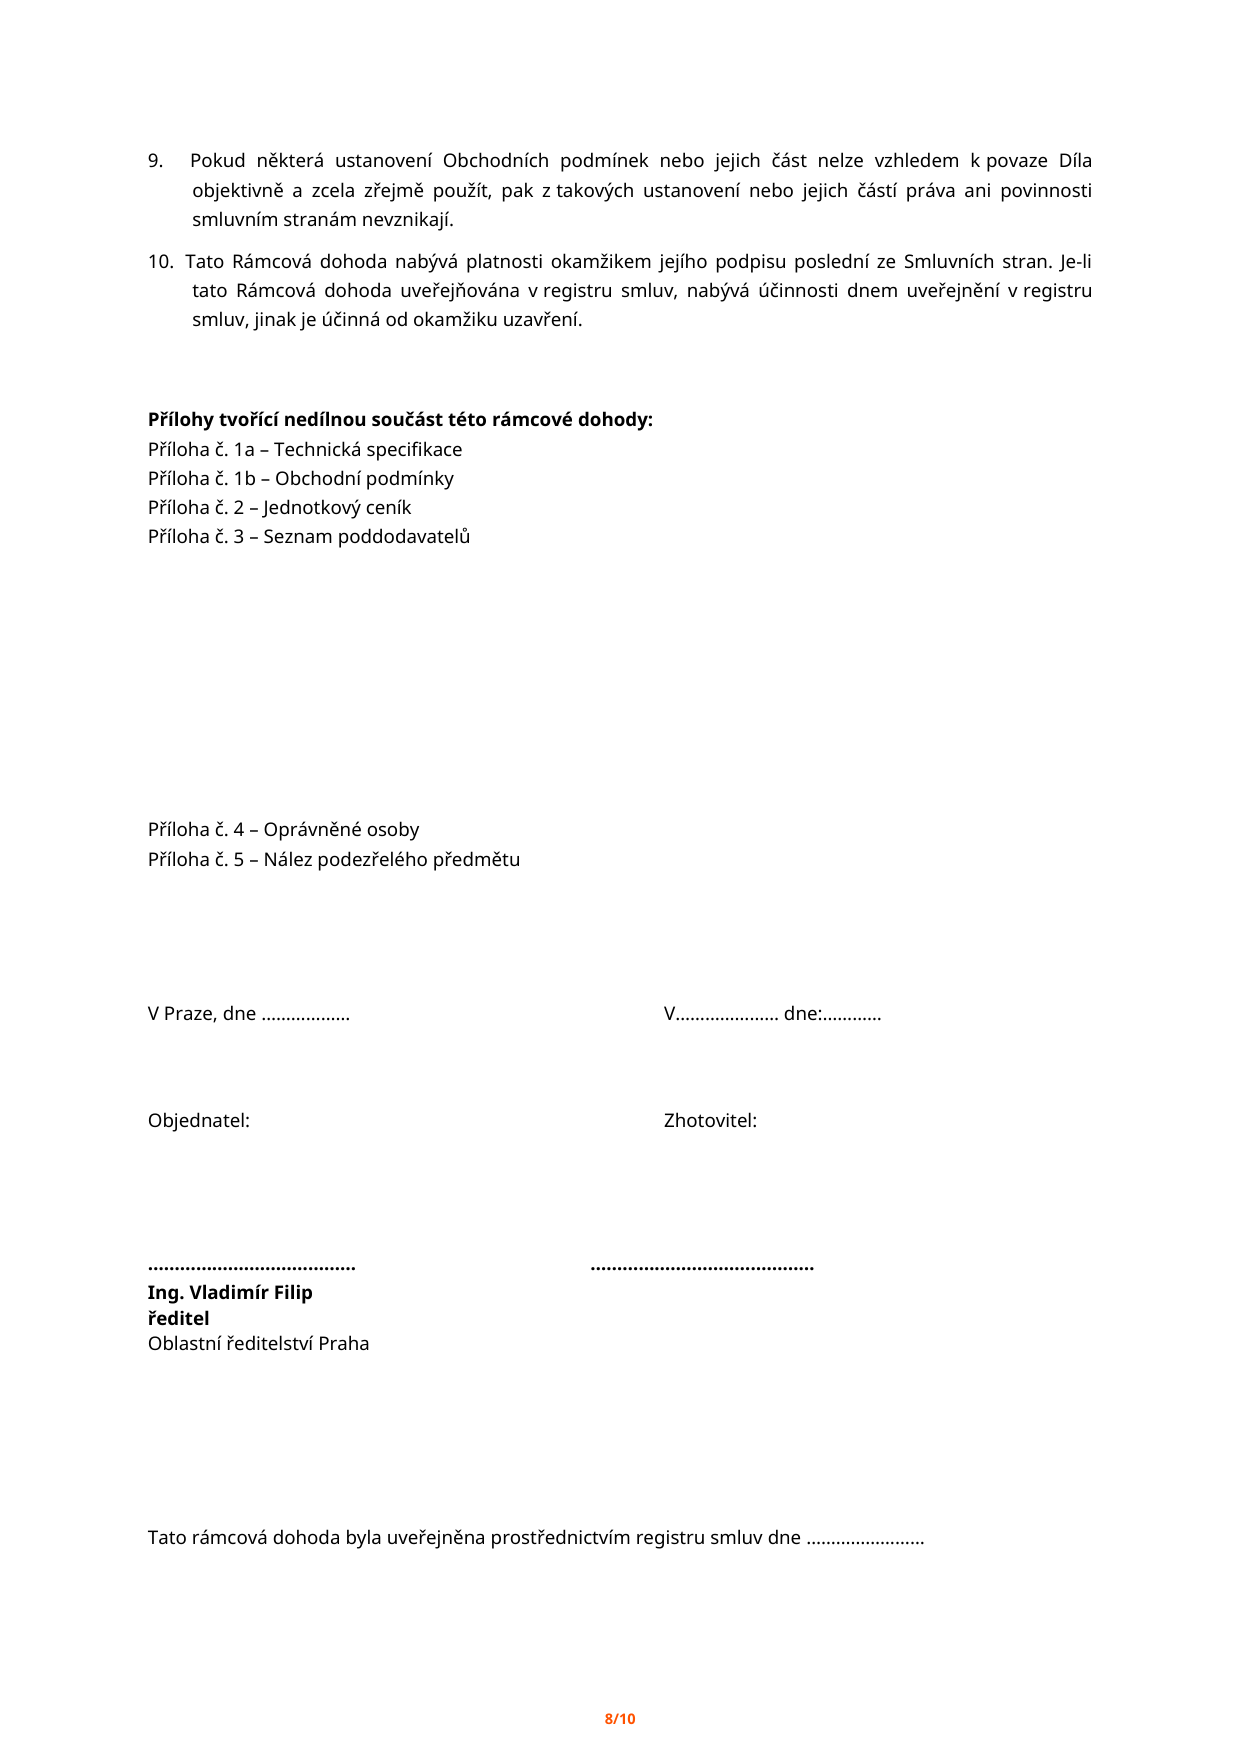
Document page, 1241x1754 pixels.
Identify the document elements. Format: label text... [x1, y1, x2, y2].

text Příloha č. 2 – Jednotkový ceník [148, 494, 1095, 520]
text ………………………………… …………………………………… [148, 1250, 1093, 1276]
text Oblastní ředitelství Praha [148, 1330, 1093, 1381]
text Příloha č. 1b – Obchodní podmínky [148, 465, 1095, 491]
text Ing. Vladimír Filip [148, 1279, 1093, 1305]
text Příloha č. 4 – Oprávněné osoby [148, 817, 1095, 842]
text Přílohy tvořící nedílnou součást této rámcové dohody: [148, 407, 1095, 432]
text V Praze, dne ……………… V………………… dne:………… [148, 1000, 1093, 1026]
text ředitel [148, 1305, 1093, 1330]
text Příloha č. 5 – Nález podezřelého předmětu [148, 846, 1095, 871]
text Objednatel: Zhotovitel: [148, 1107, 1093, 1133]
text Příloha č. 3 – Seznam poddodavatelů [148, 524, 1095, 549]
text Tato rámcová dohoda byla uveřejněna prostřednictvím registru smluv dne …………………… [148, 1524, 1093, 1549]
list Pokud některá ustanovení Obchodních podmínek nebo jejich část nelze vzhledem k povaze Díla objektivně a zcela zřejmě použít, pak z takových ustanovení nebo jejich částí práva ani povinnosti smluvním stranám nevznikají. [148, 148, 1093, 232]
list Tato Rámcová dohoda nabývá platnosti okamžikem jejího podpisu poslední ze Smluvních stran. Je-li tato Rámcová dohoda uveřejňována v registru smluv, nabývá účinnosti dnem uveřejnění v registru smluv, jinak je účinná od okamžiku uzavření. [148, 248, 1093, 332]
text Příloha č. 1a – Technická specifikace [148, 436, 1095, 462]
